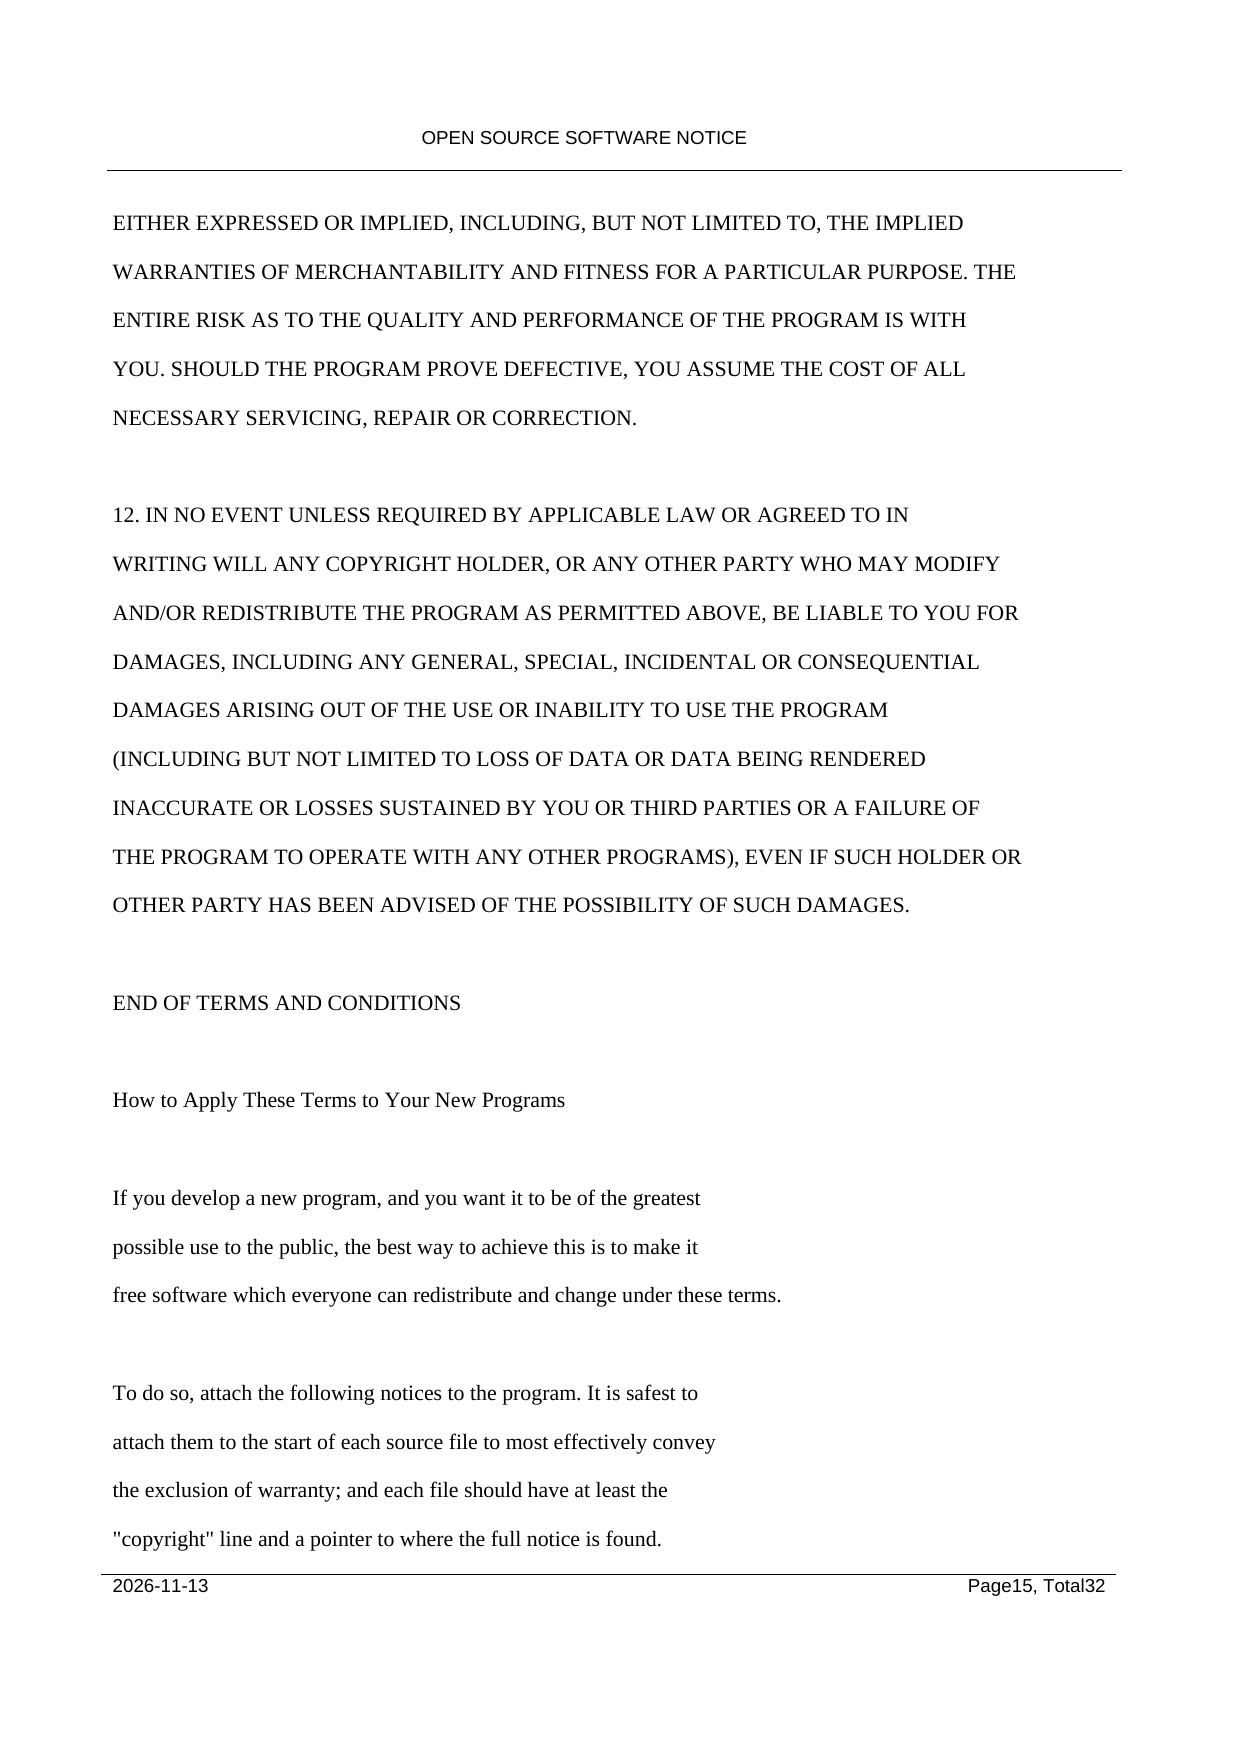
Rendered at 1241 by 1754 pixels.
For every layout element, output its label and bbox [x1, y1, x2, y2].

text [112, 206, 1128, 1555]
